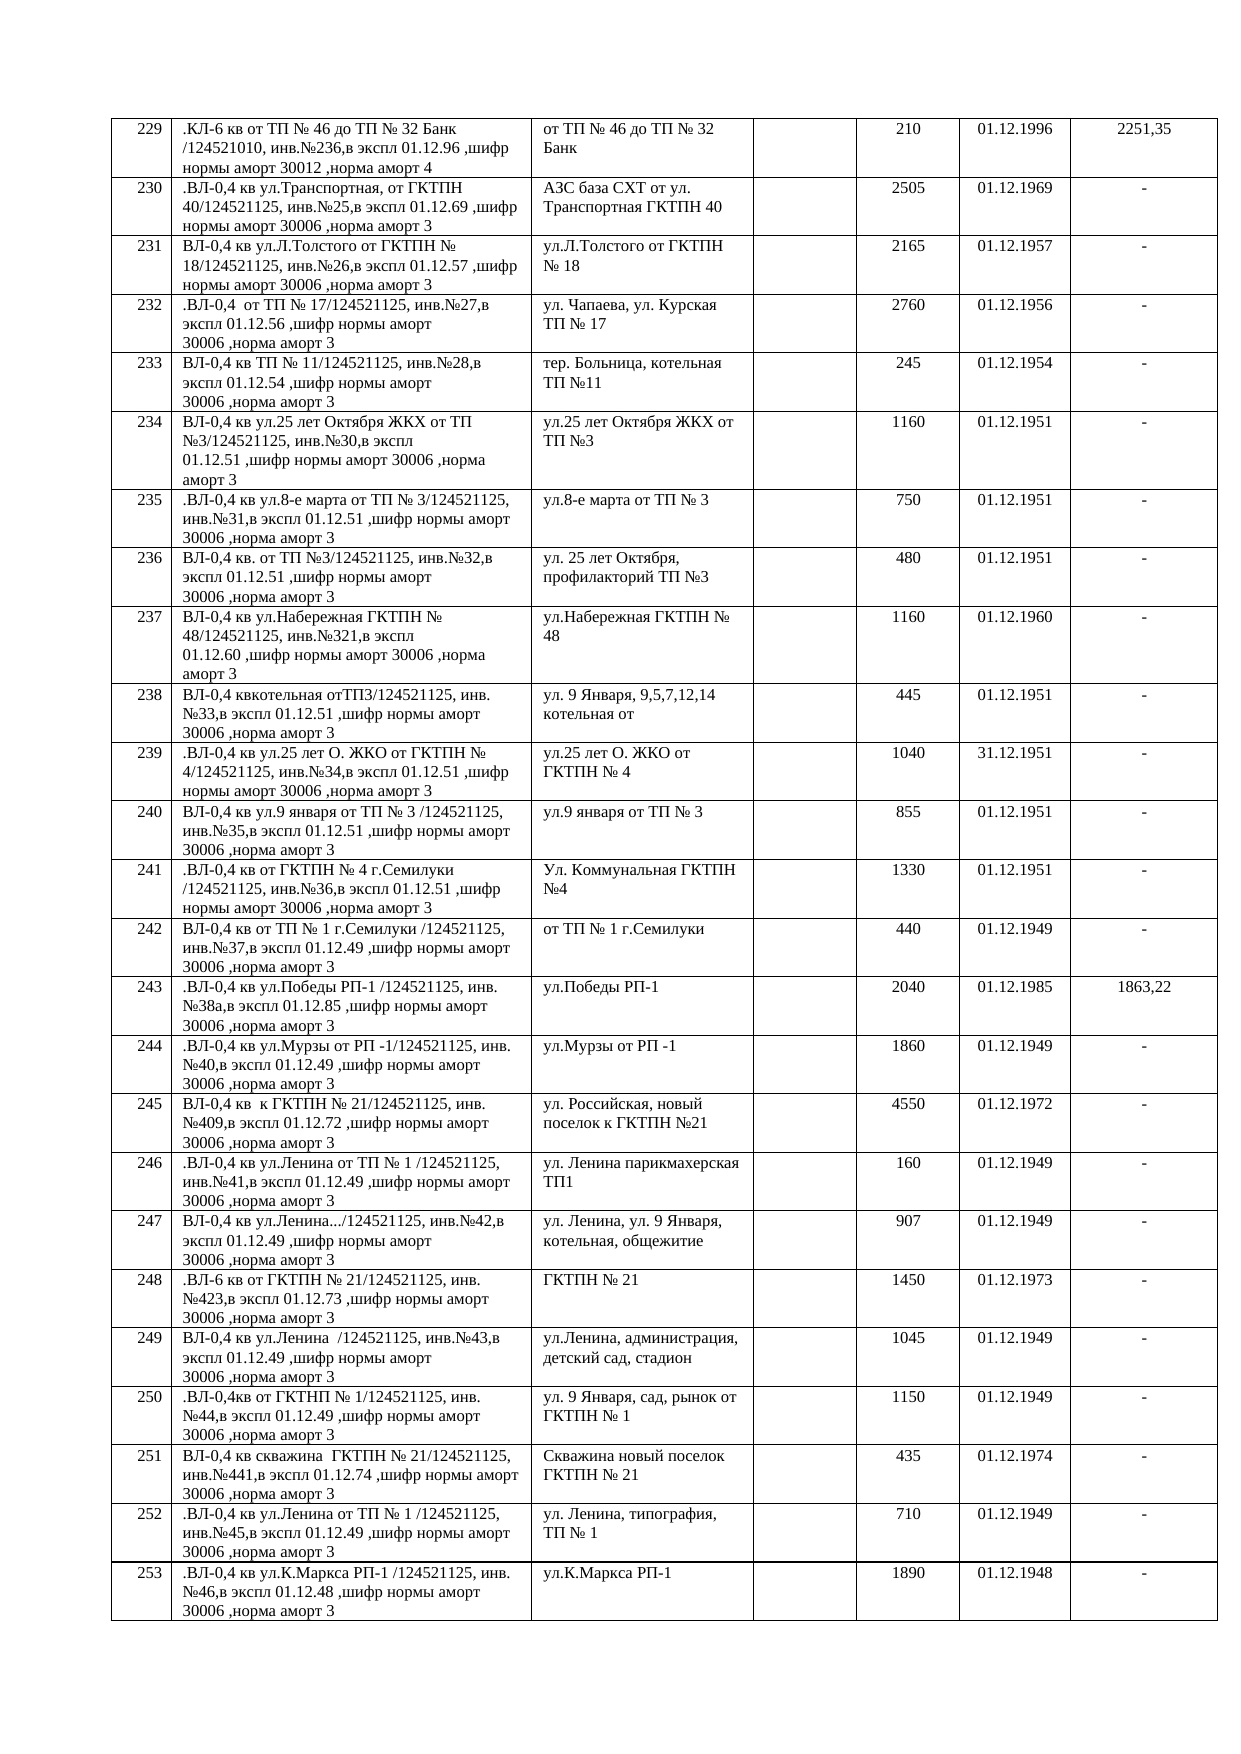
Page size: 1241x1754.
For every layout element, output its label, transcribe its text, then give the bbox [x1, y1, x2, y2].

table_cell 01.12.1949 [960, 1504, 1070, 1561]
table_cell .ВЛ-0,4 кв ул.25 лет О. ЖКО от ГКТПН № 4/124521125, инв.№34,в экспл 01.12.51 ,шифр нормы аморт 30006 ,норма аморт 3 [172, 743, 531, 800]
table_cell ул.Мурзы от РП -1 [532, 1036, 753, 1093]
table_cell - [1071, 1563, 1217, 1620]
table_cell ул.К.Маркса РП-1 [532, 1563, 753, 1620]
table_cell [112, 801, 171, 859]
table_cell [754, 1270, 856, 1327]
table_cell [754, 684, 856, 742]
table_cell [112, 236, 171, 294]
table_cell ВЛ-0,4 квкотельная отТП3/124521125, инв.№33,в экспл 01.12.51 ,шифр нормы аморт 30006 ,норма аморт 3 [172, 684, 531, 742]
table_cell ВЛ-0,4 кв к ГКТПН № 21/124521125, инв.№409,в экспл 01.12.72 ,шифр нормы аморт 30006 ,норма аморт 3 [172, 1094, 531, 1152]
table_cell [112, 1153, 171, 1210]
table_cell - [1071, 1036, 1217, 1093]
table_cell .ВЛ-0,4 кв ул.Ленина от ТП № 1 /124521125, инв.№45,в экспл 01.12.49 ,шифр нормы аморт 30006 ,норма аморт 3 [172, 1504, 531, 1561]
table_cell ВЛ-0,4 кв ул.9 января от ТП № 3 /124521125, инв.№35,в экспл 01.12.51 ,шифр нормы аморт 30006 ,норма аморт 3 [172, 801, 531, 859]
table_cell [754, 1445, 856, 1503]
table_cell 01.12.1996 [960, 119, 1070, 177]
table_cell - [1071, 490, 1217, 547]
table_cell ул.Набережная ГКТПН № 48 [532, 607, 753, 683]
table_cell [112, 490, 171, 547]
table_cell 01.12.1951 [960, 548, 1070, 606]
table_cell ВЛ-0,4 кв ул.25 лет Октября ЖКХ от ТП №3/124521125, инв.№30,в экспл 01.12.51 ,шифр нормы аморт 30006 ,норма аморт 3 [172, 412, 531, 488]
table_cell .ВЛ-0,4 кв ул.Транспортная, от ГКТПН 40/124521125, инв.№25,в экспл 01.12.69 ,шифр нормы аморт 30006 ,норма аморт 3 [172, 178, 531, 235]
table_cell .ВЛ-0,4 кв от ГКТПН № 4 г.Семилуки /124521125, инв.№36,в экспл 01.12.51 ,шифр нормы аморт 30006 ,норма аморт 3 [172, 860, 531, 917]
table_cell 855 [857, 801, 959, 859]
table_cell 01.12.1949 [960, 1387, 1070, 1444]
table_cell ул.8-е марта от ТП № 3 [532, 490, 753, 547]
table_cell 2165 [857, 236, 959, 294]
table_cell - [1071, 919, 1217, 976]
table_cell [112, 353, 171, 411]
table_cell 1045 [857, 1328, 959, 1386]
table_cell [112, 119, 171, 177]
table_cell 01.12.1951 [960, 412, 1070, 488]
table_cell 01.12.1949 [960, 919, 1070, 976]
table_cell [754, 236, 856, 294]
table_cell - [1071, 295, 1217, 352]
table_cell ул. 9 Января, 9,5,7,12,14 котельная от [532, 684, 753, 742]
table_cell 01.12.1973 [960, 1270, 1070, 1327]
table_cell [112, 178, 171, 235]
table_cell ул. Российская, новый поселок к ГКТПН №21 [532, 1094, 753, 1152]
table_cell АЗС база СХТ от ул. Транспортная ГКТПН 40 [532, 178, 753, 235]
table_cell 01.12.1951 [960, 684, 1070, 742]
table_cell 01.12.1948 [960, 1563, 1070, 1620]
table_cell от ТП № 1 г.Семилуки [532, 919, 753, 976]
table_cell от ТП № 46 до ТП № 32 Банк [532, 119, 753, 177]
table_cell ул. 25 лет Октября, профилакторий ТП №3 [532, 548, 753, 606]
table_cell 01.12.1956 [960, 295, 1070, 352]
table_cell ВЛ-0,4 кв ул.Л.Толстого от ГКТПН № 18/124521125, инв.№26,в экспл 01.12.57 ,шифр нормы аморт 30006 ,норма аморт 3 [172, 236, 531, 294]
table_cell [112, 1328, 171, 1386]
table_cell 1160 [857, 607, 959, 683]
table_cell ВЛ-0,4 кв ул.Ленина.../124521125, инв.№42,в экспл 01.12.49 ,шифр нормы аморт 30006 ,норма аморт 3 [172, 1211, 531, 1269]
table_cell 01.12.1951 [960, 860, 1070, 917]
table_cell 2760 [857, 295, 959, 352]
table_cell 01.12.1969 [960, 178, 1070, 235]
table_cell 245 [857, 353, 959, 411]
table_cell ул.25 лет О. ЖКО от ГКТПН № 4 [532, 743, 753, 800]
table_cell ул.Победы РП-1 [532, 977, 753, 1034]
table_cell [754, 1211, 856, 1269]
table_cell - [1071, 1504, 1217, 1561]
table_cell [112, 1270, 171, 1327]
table_cell ул.9 января от ТП № 3 [532, 801, 753, 859]
table_cell - [1071, 548, 1217, 606]
table_cell ул. Чапаева, ул. Курская ТП № 17 [532, 295, 753, 352]
table_cell [754, 607, 856, 683]
table_cell 01.12.1957 [960, 236, 1070, 294]
table_cell ул.Л.Толстого от ГКТПН № 18 [532, 236, 753, 294]
table_cell - [1071, 412, 1217, 488]
table_cell 01.12.1974 [960, 1445, 1070, 1503]
table_cell ул. Ленина, ул. 9 Января, котельная, общежитие [532, 1211, 753, 1269]
table_cell [112, 412, 171, 488]
table_cell - [1071, 801, 1217, 859]
table_cell - [1071, 743, 1217, 800]
table_cell ВЛ-0,4 кв от ТП № 1 г.Семилуки /124521125, инв.№37,в экспл 01.12.49 ,шифр нормы аморт 30006 ,норма аморт 3 [172, 919, 531, 976]
table_cell 01.12.1951 [960, 801, 1070, 859]
table_cell 1890 [857, 1563, 959, 1620]
table_cell 2251,35 [1071, 119, 1217, 177]
table_cell ГКТПН № 21 [532, 1270, 753, 1327]
table_cell [754, 1563, 856, 1620]
table_cell [112, 1094, 171, 1152]
table_cell 31.12.1951 [960, 743, 1070, 800]
table_cell [754, 919, 856, 976]
table_cell Ул. Коммунальная ГКТПН №4 [532, 860, 753, 917]
table_cell ВЛ-0,4 кв ТП № 11/124521125, инв.№28,в экспл 01.12.54 ,шифр нормы аморт 30006 ,норма аморт 3 [172, 353, 531, 411]
table_cell 01.12.1949 [960, 1036, 1070, 1093]
table_cell .ВЛ-0,4 кв ул.Победы РП-1 /124521125, инв.№38а,в экспл 01.12.85 ,шифр нормы аморт 30006 ,норма аморт 3 [172, 977, 531, 1034]
table_cell [112, 684, 171, 742]
table_cell .ВЛ-6 кв от ГКТПН № 21/124521125, инв.№423,в экспл 01.12.73 ,шифр нормы аморт 30006 ,норма аморт 3 [172, 1270, 531, 1327]
table_cell [754, 295, 856, 352]
table_cell [112, 860, 171, 917]
table_cell ул. Ленина парикмахерская ТП1 [532, 1153, 753, 1210]
table_cell [754, 1036, 856, 1093]
table_cell [112, 607, 171, 683]
table_cell Скважина новый поселок ГКТПН № 21 [532, 1445, 753, 1503]
table_cell 160 [857, 1153, 959, 1210]
table_cell ул. Ленина, типография, ТП № 1 [532, 1504, 753, 1561]
table_cell ул.Ленина, администрация, детский сад, стадион [532, 1328, 753, 1386]
table_cell 1330 [857, 860, 959, 917]
table_cell - [1071, 1153, 1217, 1210]
table_cell 1863,22 [1071, 977, 1217, 1034]
table_cell 01.12.1949 [960, 1153, 1070, 1210]
table_cell - [1071, 684, 1217, 742]
table_cell - [1071, 860, 1217, 917]
table_cell 710 [857, 1504, 959, 1561]
table_cell [112, 743, 171, 800]
table_cell - [1071, 1328, 1217, 1386]
table_cell 1450 [857, 1270, 959, 1327]
table_cell ВЛ-0,4 кв. от ТП №3/124521125, инв.№32,в экспл 01.12.51 ,шифр нормы аморт 30006 ,норма аморт 3 [172, 548, 531, 606]
table_cell [754, 860, 856, 917]
table_cell 4550 [857, 1094, 959, 1152]
table_cell 01.12.1949 [960, 1211, 1070, 1269]
table_cell ул. 9 Января, сад, рынок от ГКТПН № 1 [532, 1387, 753, 1444]
table_cell [754, 119, 856, 177]
table_cell [112, 1445, 171, 1503]
table_cell [754, 743, 856, 800]
table_cell [754, 412, 856, 488]
table_cell .ВЛ-0,4кв от ГКТНП № 1/124521125, инв.№44,в экспл 01.12.49 ,шифр нормы аморт 30006 ,норма аморт 3 [172, 1387, 531, 1444]
table_cell [112, 1211, 171, 1269]
table_cell [754, 1387, 856, 1444]
table_cell [754, 977, 856, 1034]
table_cell [112, 1036, 171, 1093]
table_cell - [1071, 1445, 1217, 1503]
table_cell - [1071, 1211, 1217, 1269]
table_cell [112, 1563, 171, 1620]
table_cell 210 [857, 119, 959, 177]
table_cell 440 [857, 919, 959, 976]
table_cell 907 [857, 1211, 959, 1269]
table_cell - [1071, 178, 1217, 235]
table_cell [754, 1153, 856, 1210]
table_cell - [1071, 353, 1217, 411]
table_cell [112, 1387, 171, 1444]
table_cell ул.25 лет Октября ЖКХ от ТП №3 [532, 412, 753, 488]
table_cell - [1071, 1270, 1217, 1327]
table_cell ВЛ-0,4 кв скважина ГКТПН № 21/124521125, инв.№441,в экспл 01.12.74 ,шифр нормы аморт 30006 ,норма аморт 3 [172, 1445, 531, 1503]
table_cell .КЛ-6 кв от ТП № 46 до ТП № 32 Банк /124521010, инв.№236,в экспл 01.12.96 ,шифр нормы аморт 30012 ,норма аморт 4 [172, 119, 531, 177]
table_cell .ВЛ-0,4 кв ул.Ленина от ТП № 1 /124521125, инв.№41,в экспл 01.12.49 ,шифр нормы аморт 30006 ,норма аморт 3 [172, 1153, 531, 1210]
table_cell [112, 1504, 171, 1561]
table_cell [754, 1094, 856, 1152]
table_cell - [1071, 1387, 1217, 1444]
table_cell .ВЛ-0,4 кв ул.8-е марта от ТП № 3/124521125, инв.№31,в экспл 01.12.51 ,шифр нормы аморт 30006 ,норма аморт 3 [172, 490, 531, 547]
table_cell [754, 178, 856, 235]
table_cell [112, 295, 171, 352]
table_cell [754, 353, 856, 411]
table_cell .ВЛ-0,4 кв ул.Мурзы от РП -1/124521125, инв.№40,в экспл 01.12.49 ,шифр нормы аморт 30006 ,норма аморт 3 [172, 1036, 531, 1093]
table_cell - [1071, 1094, 1217, 1152]
table_cell [112, 977, 171, 1034]
table_cell [112, 919, 171, 976]
table_cell 01.12.1949 [960, 1328, 1070, 1386]
table_cell 1860 [857, 1036, 959, 1093]
table_cell 750 [857, 490, 959, 547]
table_cell - [1071, 236, 1217, 294]
table_cell 1150 [857, 1387, 959, 1444]
table_cell 01.12.1985 [960, 977, 1070, 1034]
table_cell 01.12.1972 [960, 1094, 1070, 1152]
table_cell - [1071, 607, 1217, 683]
table_cell ВЛ-0,4 кв ул.Ленина /124521125, инв.№43,в экспл 01.12.49 ,шифр нормы аморт 30006 ,норма аморт 3 [172, 1328, 531, 1386]
table_cell .ВЛ-0,4 кв ул.К.Маркса РП-1 /124521125, инв.№46,в экспл 01.12.48 ,шифр нормы аморт 30006 ,норма аморт 3 [172, 1563, 531, 1620]
table_cell [754, 490, 856, 547]
table_cell .ВЛ-0,4 от ТП № 17/124521125, инв.№27,в экспл 01.12.56 ,шифр нормы аморт 30006 ,норма аморт 3 [172, 295, 531, 352]
table_cell 2505 [857, 178, 959, 235]
table_cell [754, 801, 856, 859]
table_cell 01.12.1954 [960, 353, 1070, 411]
table_cell 480 [857, 548, 959, 606]
table_cell 445 [857, 684, 959, 742]
table_cell 2040 [857, 977, 959, 1034]
table_cell [754, 548, 856, 606]
table_cell 1160 [857, 412, 959, 488]
table_cell 01.12.1960 [960, 607, 1070, 683]
table_cell ВЛ-0,4 кв ул.Набережная ГКТПН № 48/124521125, инв.№321,в экспл 01.12.60 ,шифр нормы аморт 30006 ,норма аморт 3 [172, 607, 531, 683]
table_cell тер. Больница, котельная ТП №11 [532, 353, 753, 411]
table_cell [754, 1504, 856, 1561]
table_cell 01.12.1951 [960, 490, 1070, 547]
table_cell 435 [857, 1445, 959, 1503]
table_cell [754, 1328, 856, 1386]
table_cell 1040 [857, 743, 959, 800]
table_cell [112, 548, 171, 606]
